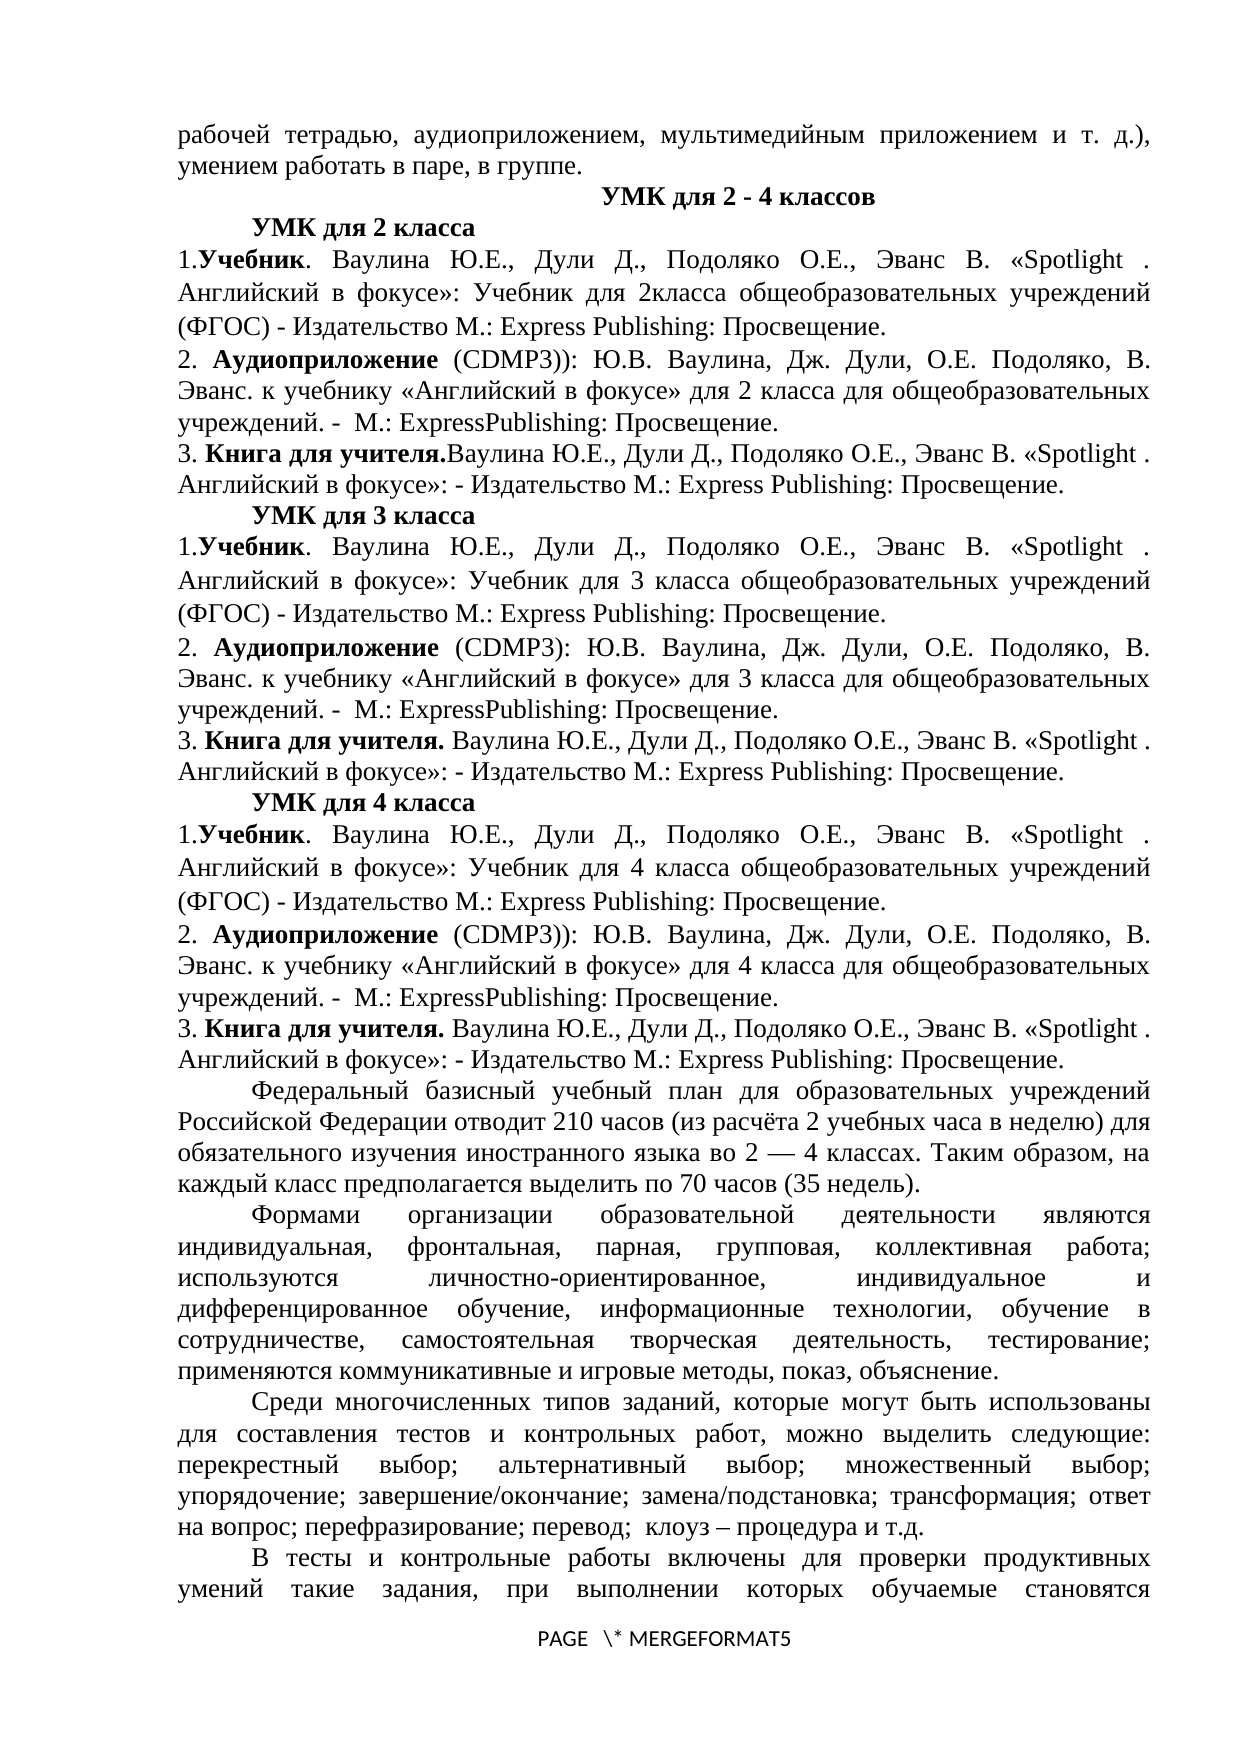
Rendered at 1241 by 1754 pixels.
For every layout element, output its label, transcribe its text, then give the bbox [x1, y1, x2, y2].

text Среди многочисленных типов заданий, которые могут быть использованы для составления тестов и контрольных работ, можно выделить следующие: перекрестный выбор; альтернативный выбор; множественный выбор; упорядочение; завершение/окончание; замена/подстановка; трансформация; ответ на вопрос; перефразирование; перевод; клоуз – процедура и т.д. [177, 1386, 1152, 1541]
text 2. Аудиоприложение (CDMP3)): Ю.В. Ваулина, Дж. Дули, О.Е. Подоляко, В. Эванс. к учебнику «Английский в фокусе» для 4 класса для общеобразовательных учреждений. - М.: ExpressPublishing: Просвещение. [177, 918, 1152, 1012]
text Федеральный базисный учебный план для образовательных учреждений Российской Федерации отводит 210 часов (из расчёта 2 учебных часа в неделю) для обязательного изучения иностранного языка во 2 — 4 классах. Таким образом, на каждый класс предполагается выделить по 70 часов (35 недель). [177, 1074, 1152, 1199]
text 1.Учебник. Ваулина Ю.Е., Дули Д., Подоляко О.Е., Эванс В. «Spotlight . Английский в фокусе»: Учебник для 2класса общеобразовательных учреждений (ФГОС) - Издательство М.: Express Publishing: Просвещение. [177, 243, 1152, 341]
text УМК для 2 класса [177, 212, 1152, 243]
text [177, 118, 1152, 180]
text 2. Аудиоприложение (CDMP3)): Ю.В. Ваулина, Дж. Дули, О.Е. Подоляко, В. Эванс. к учебнику «Английский в фокусе» для 2 класса для общеобразовательных учреждений. - М.: ExpressPublishing: Просвещение. [177, 343, 1152, 437]
text УМК для 2 - 4 классов [177, 180, 1152, 212]
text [177, 1541, 1152, 1603]
text 3. Книга для учителя. Ваулина Ю.Е., Дули Д., Подоляко О.Е., Эванс В. «Spotlight . Английский в фокусе»: - Издательство М.: Express Publishing: Просвещение. [177, 724, 1152, 787]
text 3. Книга для учителя. Ваулина Ю.Е., Дули Д., Подоляко О.Е., Эванс В. «Spotlight . Английский в фокусе»: - Издательство М.: Express Publishing: Просвещение. [177, 1012, 1152, 1074]
text Формами организации образовательной деятельности являются индивидуальная, фронтальная, парная, групповая, коллективная работа; используются личностно-ориентированное, индивидуальное и дифференцированное обучение, информационные технологии, обучение в сотрудничестве, самостоятельная творческая деятельность, тестирование; применяются коммуникативные и игровые методы, показ, объяснение. [177, 1199, 1152, 1386]
text 3. Книга для учителя.Ваулина Ю.Е., Дули Д., Подоляко О.Е., Эванс В. «Spotlight . Английский в фокусе»: - Издательство М.: Express Publishing: Просвещение. [177, 437, 1152, 499]
text УМК для 4 класса [177, 787, 1152, 818]
text УМК для 3 класса [177, 499, 1152, 530]
text 1.Учебник. Ваулина Ю.Е., Дули Д., Подоляко О.Е., Эванс В. «Spotlight . Английский в фокусе»: Учебник для 4 класса общеобразовательных учреждений (ФГОС) - Издательство М.: Express Publishing: Просвещение. [177, 818, 1152, 916]
text 2. Аудиоприложение (CDMP3): Ю.В. Ваулина, Дж. Дули, О.Е. Подоляко, В. Эванс. к учебнику «Английский в фокусе» для 3 класса для общеобразовательных учреждений. - М.: ExpressPublishing: Просвещение. [177, 631, 1152, 724]
text 1.Учебник. Ваулина Ю.Е., Дули Д., Подоляко О.Е., Эванс В. «Spotlight . Английский в фокусе»: Учебник для 3 класса общеобразовательных учреждений (ФГОС) - Издательство М.: Express Publishing: Просвещение. [177, 530, 1152, 628]
